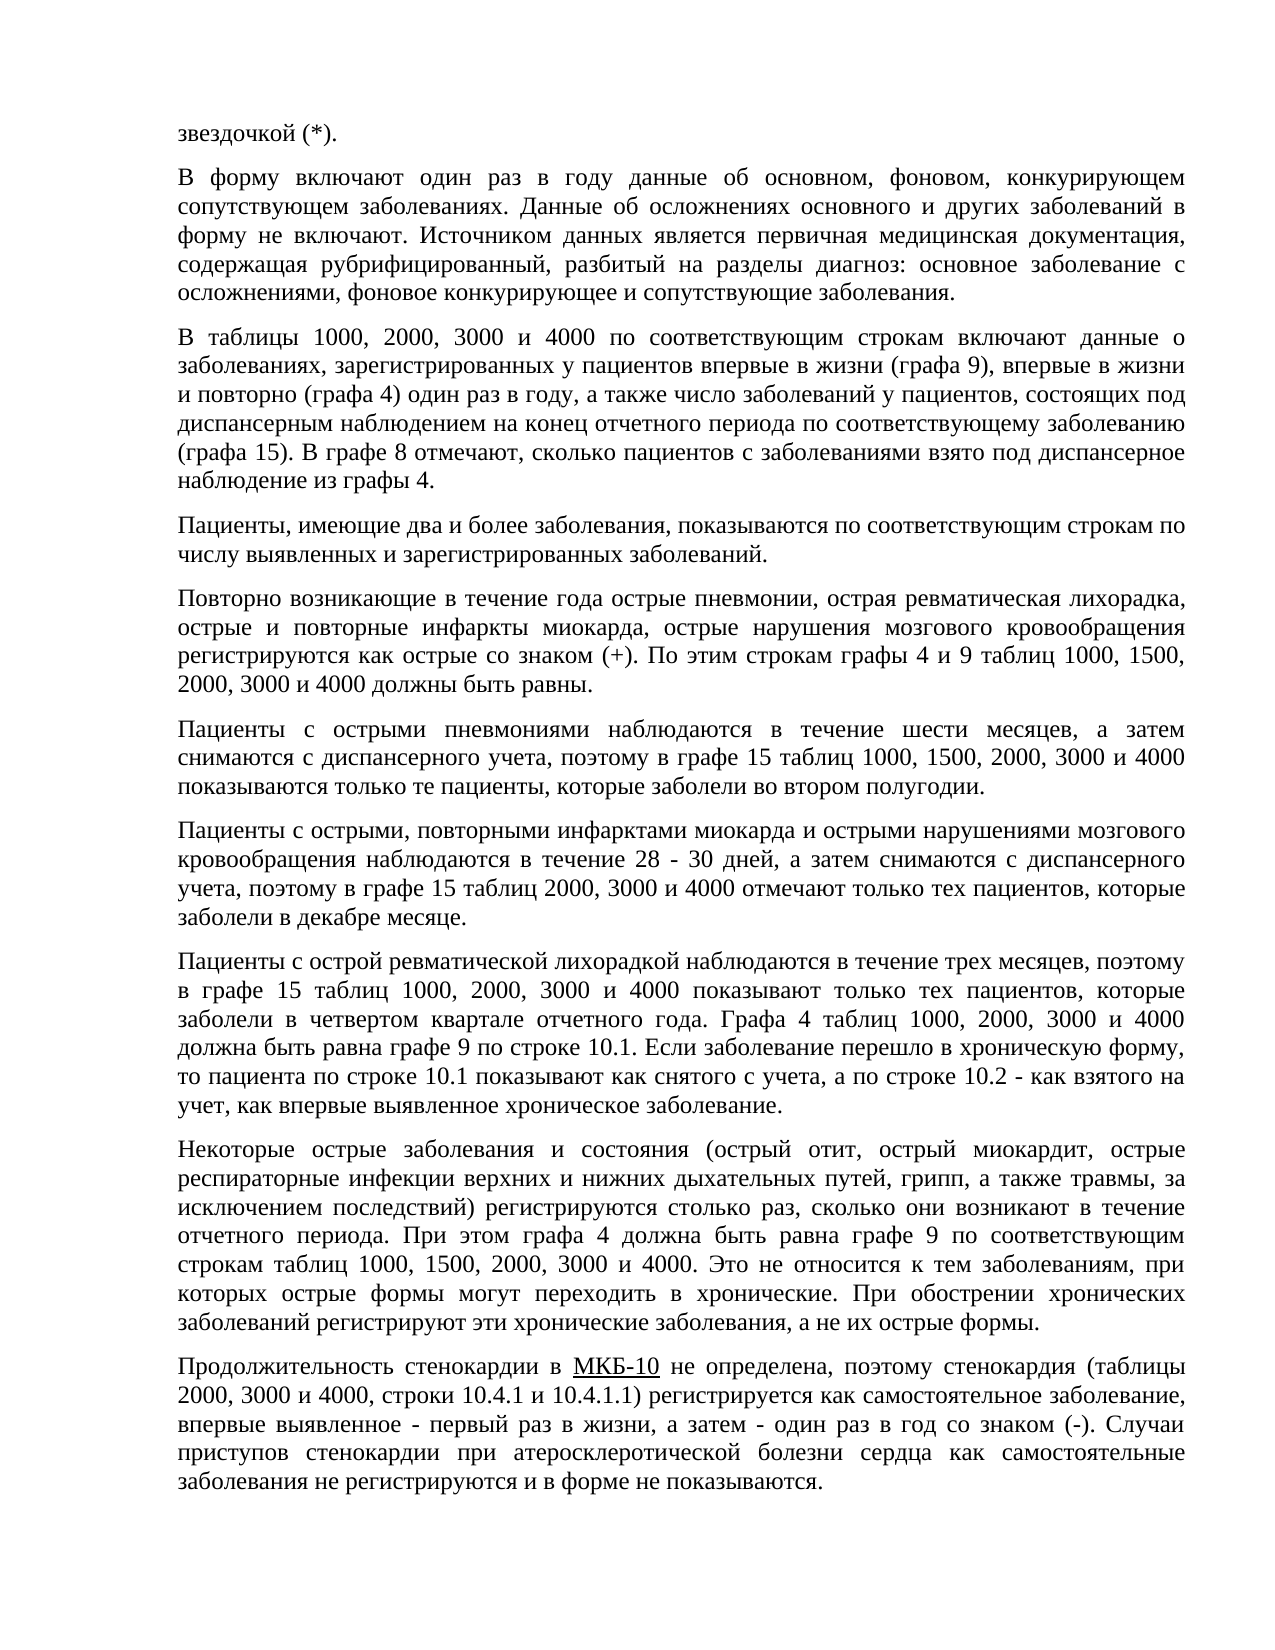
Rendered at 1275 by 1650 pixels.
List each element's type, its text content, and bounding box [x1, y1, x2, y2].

text Пациенты, имеющие два и более заболевания, показываются по соответствующим строкам по числу выявленных и зарегистрированных заболеваний. [177, 510, 1186, 567]
text В форму включают один раз в году данные об основном, фоновом, конкурирующем сопутствующем заболеваниях. Данные об осложнениях основного и других заболеваний в форму не включают. Источником данных является первичная медицинская документация, содержащая рубрифицированный, разбитый на разделы диагноз: основное заболевание с осложнениями, фоновое конкурирующее и сопутствующие заболевания. [177, 162, 1186, 306]
text Пациенты с острыми пневмониями наблюдаются в течение шести месяцев, а затем снимаются с диспансерного учета, поэтому в графе 15 таблиц 1000, 1500, 2000, 3000 и 4000 показываются только те пациенты, которые заболели во втором полугодии. [177, 714, 1186, 800]
text Пациенты с острой ревматической лихорадкой наблюдаются в течение трех месяцев, поэтому в графе 15 таблиц 1000, 2000, 3000 и 4000 показывают только тех пациентов, которые заболели в четвертом квартале отчетного года. Графа 4 таблиц 1000, 2000, 3000 и 4000 должна быть равна графе 9 по строке 10.1. Если заболевание перешло в хроническую форму, то пациента по строке 10.1 показывают как снятого с учета, а по строке 10.2 - как взятого на учет, как впервые выявленное хроническое заболевание. [177, 946, 1186, 1119]
text Пациенты с острыми, повторными инфарктами миокарда и острыми нарушениями мозгового кровообращения наблюдаются в течение 28 - 30 дней, а затем снимаются с диспансерного учета, поэтому в графе 15 таблиц 2000, 3000 и 4000 отмечают только тех пациентов, которые заболели в декабре месяце. [177, 816, 1186, 931]
text Продолжительность стенокардии в МКБ-10 не определена, поэтому стенокардия (таблицы 2000, 3000 и 4000, строки 10.4.1 и 10.4.1.1) регистрируется как самостоятельное заболевание, впервые выявленное - первый раз в жизни, а затем - один раз в год со знаком (-). Случаи приступов стенокардии при атеросклеротической болезни сердца как самостоятельные заболевания не регистрируются и в форме не показываются. [177, 1351, 1186, 1495]
text Повторно возникающие в течение года острые пневмонии, острая ревматическая лихорадка, острые и повторные инфаркты миокарда, острые нарушения мозгового кровообращения регистрируются как острые со знаком (+). По этим строкам графы 4 и 9 таблиц 1000, 1500, 2000, 3000 и 4000 должны быть равны. [177, 583, 1186, 698]
text Некоторые острые заболевания и состояния (острый отит, острый миокардит, острые респираторные инфекции верхних и нижних дыхательных путей, грипп, а также травмы, за исключением последствий) регистрируются столько раз, сколько они возникают в течение отчетного периода. При этом графа 4 должна быть равна графе 9 по соответствующим строкам таблиц 1000, 1500, 2000, 3000 и 4000. Это не относится к тем заболеваниям, при которых острые формы могут переходить в хронические. При обострении хронических заболеваний регистрируют эти хронические заболевания, а не их острые формы. [177, 1134, 1186, 1336]
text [177, 118, 1186, 147]
text В таблицы 1000, 2000, 3000 и 4000 по соответствующим строкам включают данные о заболеваниях, зарегистрированных у пациентов впервые в жизни (графа 9), впервые в жизни и повторно (графа 4) один раз в году, а также число заболеваний у пациентов, состоящих под диспансерным наблюдением на конец отчетного периода по соответствующему заболеванию (графа 15). В графе 8 отмечают, сколько пациентов с заболеваниями взято под диспансерное наблюдение из графы 4. [177, 322, 1186, 494]
